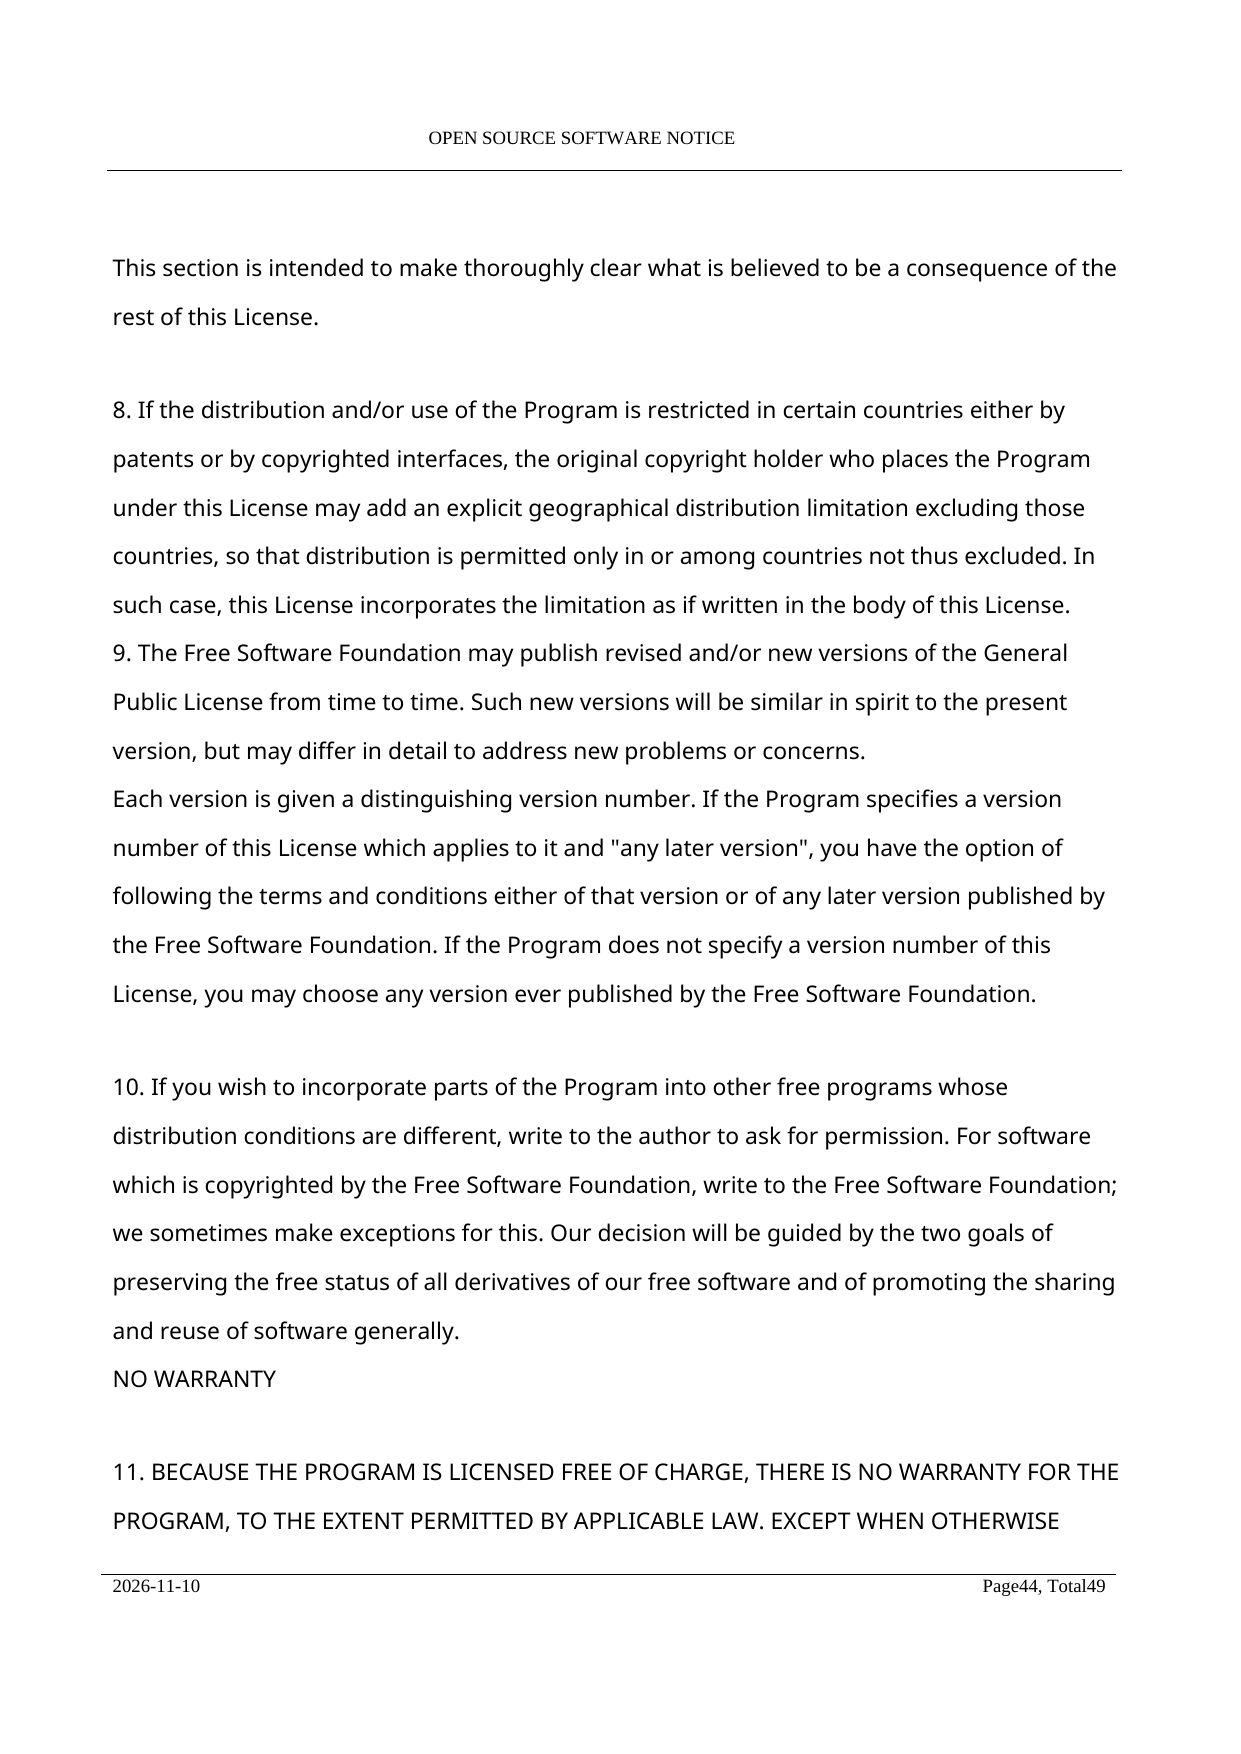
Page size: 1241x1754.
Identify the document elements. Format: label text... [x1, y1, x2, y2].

text 8. If the distribution and/or use of the Program is restricted in certain countries either by patents or by copyrighted interfaces, the original copyright holder who places the Program under this License may add an explicit geographical distribution limitation excluding those countries, so that distribution is permitted only in or among countries not thus excluded. In such case, this License incorporates the limitation as if written in the body of this License. [112, 393, 1128, 621]
text 9. The Free Software Foundation may publish revised and/or new versions of the General Public License from time to time. Such new versions will be similar in spirit to the present version, but may differ in detail to address new problems or concerns. [112, 637, 1128, 767]
text This section is intended to make thoroughly clear what is believed to be a consequence of the rest of this License. [112, 251, 1128, 333]
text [112, 1456, 1128, 1537]
text Each version is given a distinguishing version number. If the Program specifies a version number of this License which applies to it and "any later version", you have the option of following the terms and conditions either of that version or of any later version published by the Free Software Foundation. If the Program does not specify a version number of this License, you may choose any version ever published by the Free Software Foundation. [112, 782, 1128, 1010]
text 10. If you wish to incorporate parts of the Program into other free programs whose distribution conditions are different, write to the author to ask for permission. For software which is copyrighted by the Free Software Foundation, write to the Free Software Foundation; we sometimes make exceptions for this. Our decision will be guided by the two goals of preserving the free status of all derivatives of our free software and of promoting the sharing and reuse of software generally. [112, 1070, 1128, 1347]
text NO WARRANTY [112, 1362, 1128, 1395]
